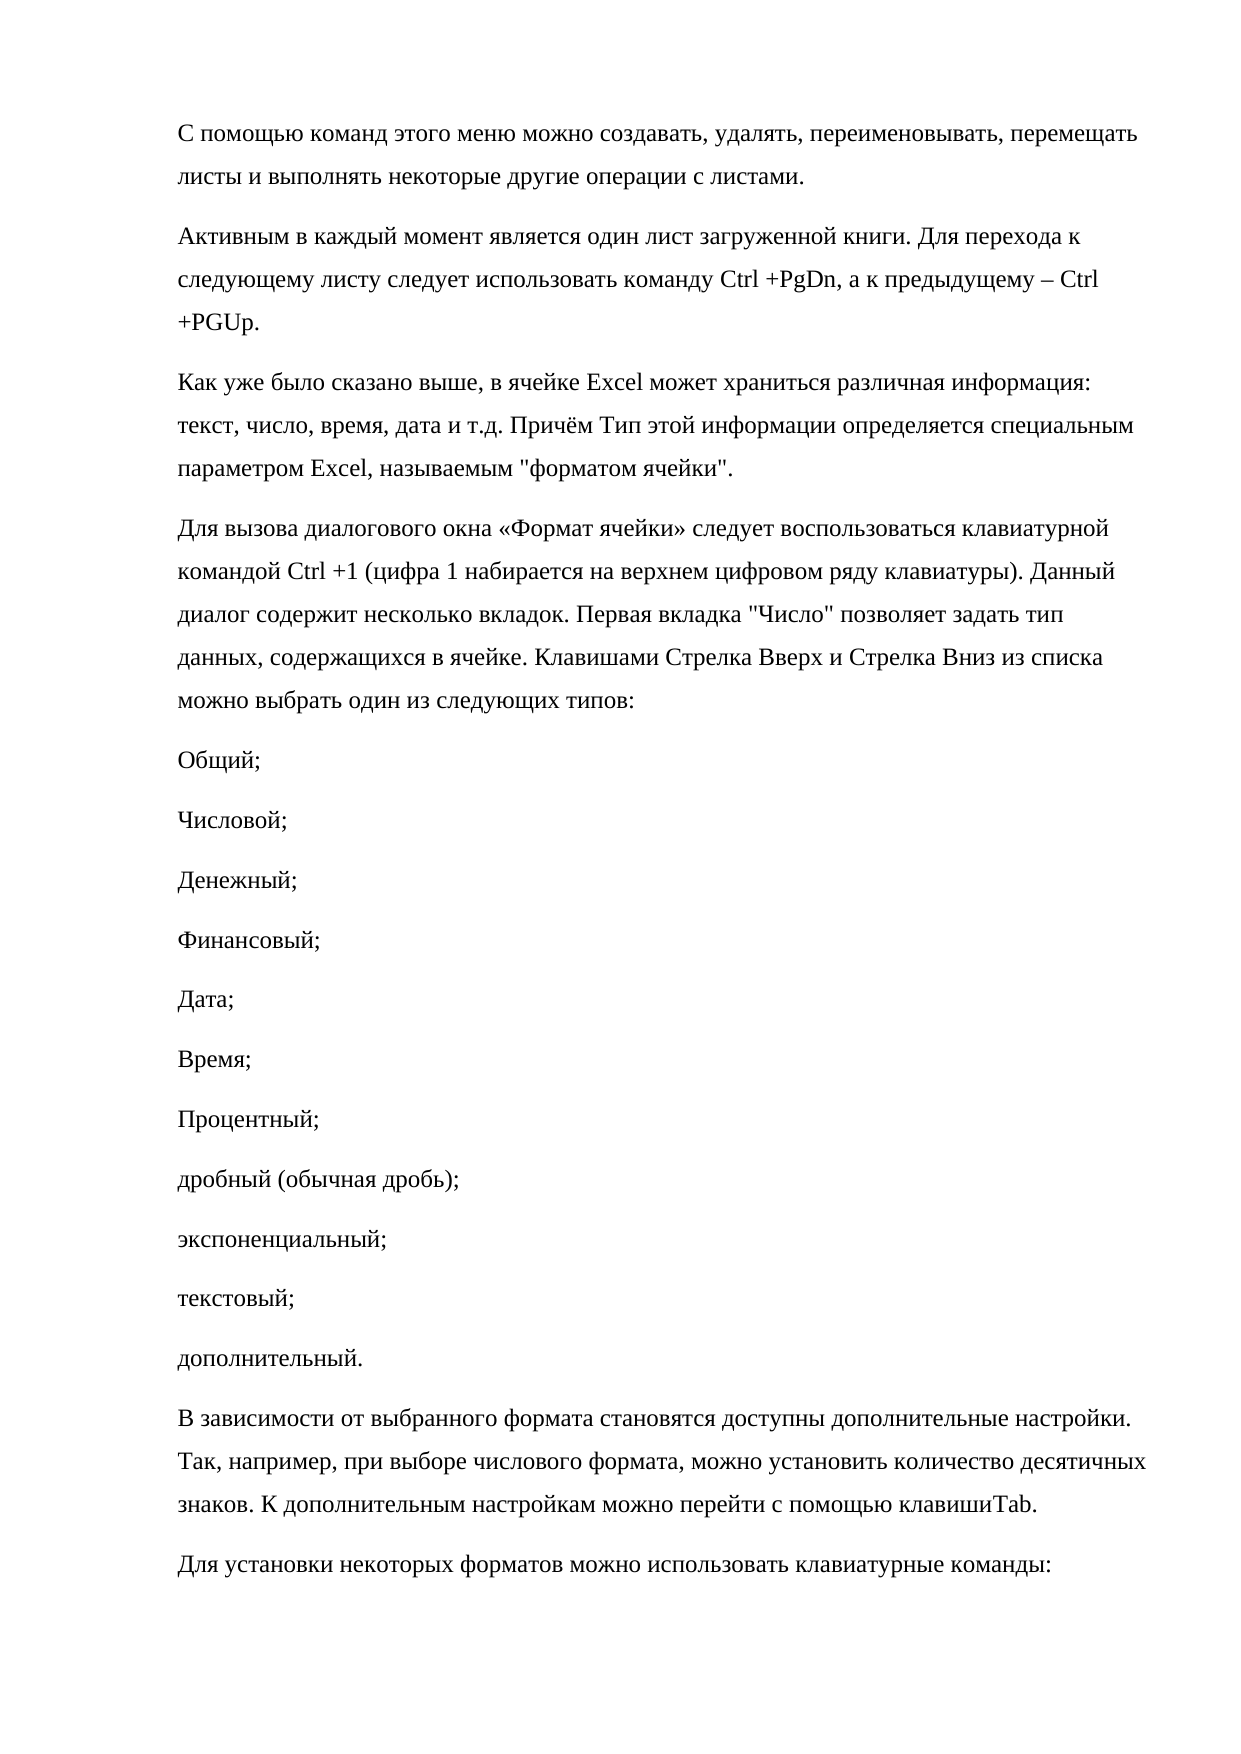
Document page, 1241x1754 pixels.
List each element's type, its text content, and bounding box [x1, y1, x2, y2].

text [177, 118, 1152, 190]
text Денежный; [177, 865, 1152, 894]
text Для вызова диалогового окна «Формат ячейки» следует воспользоваться клавиатурной командой Ctrl +1 (цифра 1 набирается на верхнем цифровом ряду клавиатуры). Данный диалог содержит несколько вкладок. Первая вкладка "Число" позволяет задать тип данных, содержащихся в ячейке. Клавишами Стрелка Вверх и Стрелка Вниз из списка можно выбрать один из следующих типов: [177, 513, 1152, 714]
text Числовой; [177, 805, 1152, 834]
text Процентный; [177, 1104, 1152, 1133]
text Общий; [177, 745, 1152, 774]
text Время; [177, 1044, 1152, 1073]
text Как уже было сказано выше, в ячейке Excel может храниться различная информация: текст, число, время, дата и т.д. Причём Тип этой информации определяется специальным параметром Excel, называемым "форматом ячейки". [177, 367, 1152, 482]
text Для установки некоторых форматов можно использовать клавиатурные команды: [177, 1549, 1152, 1578]
text текстовый; [177, 1283, 1152, 1312]
text Активным в каждый момент является один лист загруженной книги. Для перехода к следующему листу следует использовать команду Ctrl +PgDn, а к предыдущему – Ctrl +PGUp. [177, 221, 1152, 336]
text дополнительный. [177, 1343, 1152, 1372]
text дробный (обычная дробь); [177, 1164, 1152, 1193]
text экспоненциальный; [177, 1224, 1152, 1252]
text Дата; [177, 984, 1152, 1013]
text В зависимости от выбранного формата становятся доступны дополнительные настройки. Так, например, при выборе числового формата, можно установить количество десятичных знаков. К дополнительным настройкам можно перейти с помощью клавишиTab. [177, 1403, 1152, 1518]
text Финансовый; [177, 925, 1152, 953]
